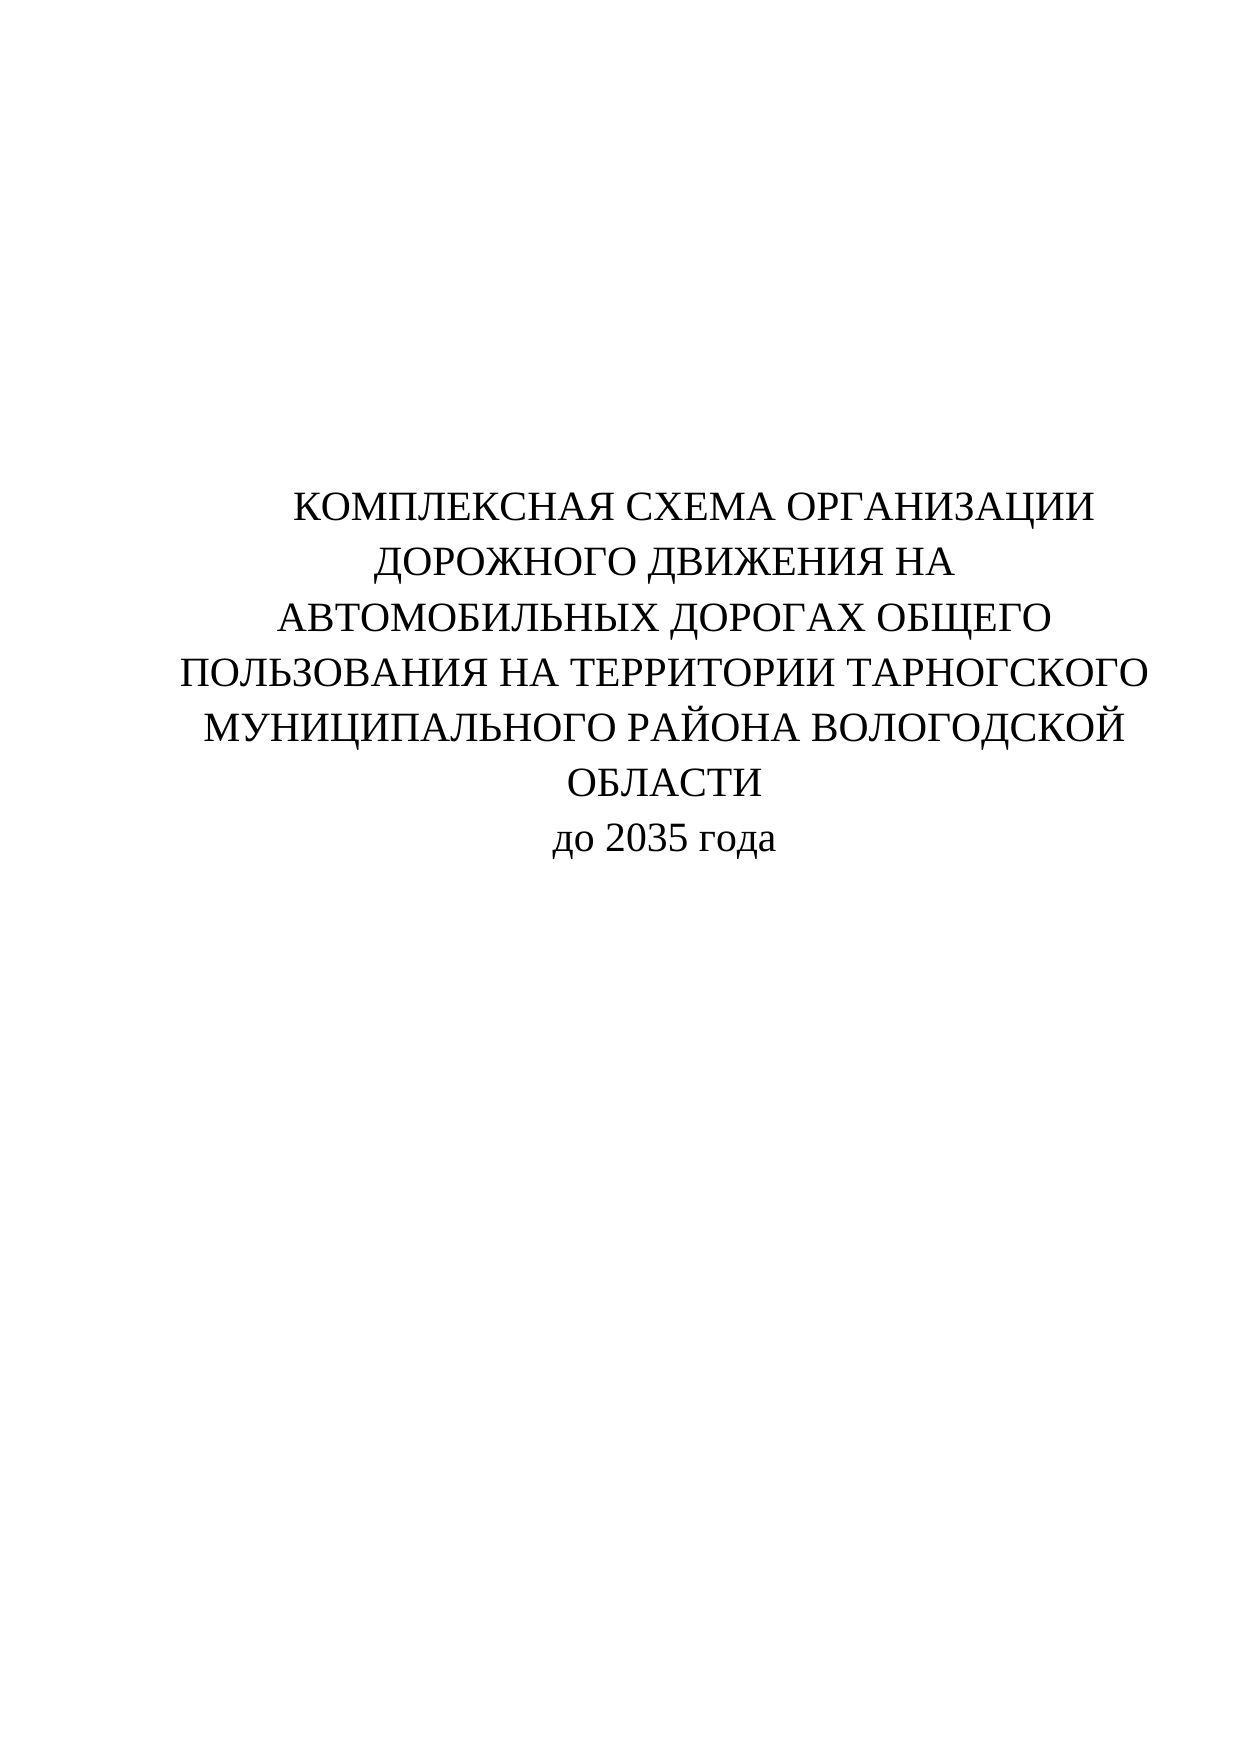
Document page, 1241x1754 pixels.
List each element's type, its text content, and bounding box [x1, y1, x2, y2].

text КОМПЛЕКСНАЯ СХЕМА ОРГАНИЗАЦИИ ДОРОЖНОГО ДВИЖЕНИЯ НА АВТОМОБИЛЬНЫХ ДОРОГАХ ОБЩЕГО ПОЛЬЗОВАНИЯ НА ТЕРРИТОРИИ ТАРНОГСКОГО МУНИЦИПАЛЬНОГО РАЙОНА ВОЛОГОДСКОЙ ОБЛАСТИ [177, 482, 1152, 805]
text до 2035 года [177, 812, 1152, 860]
